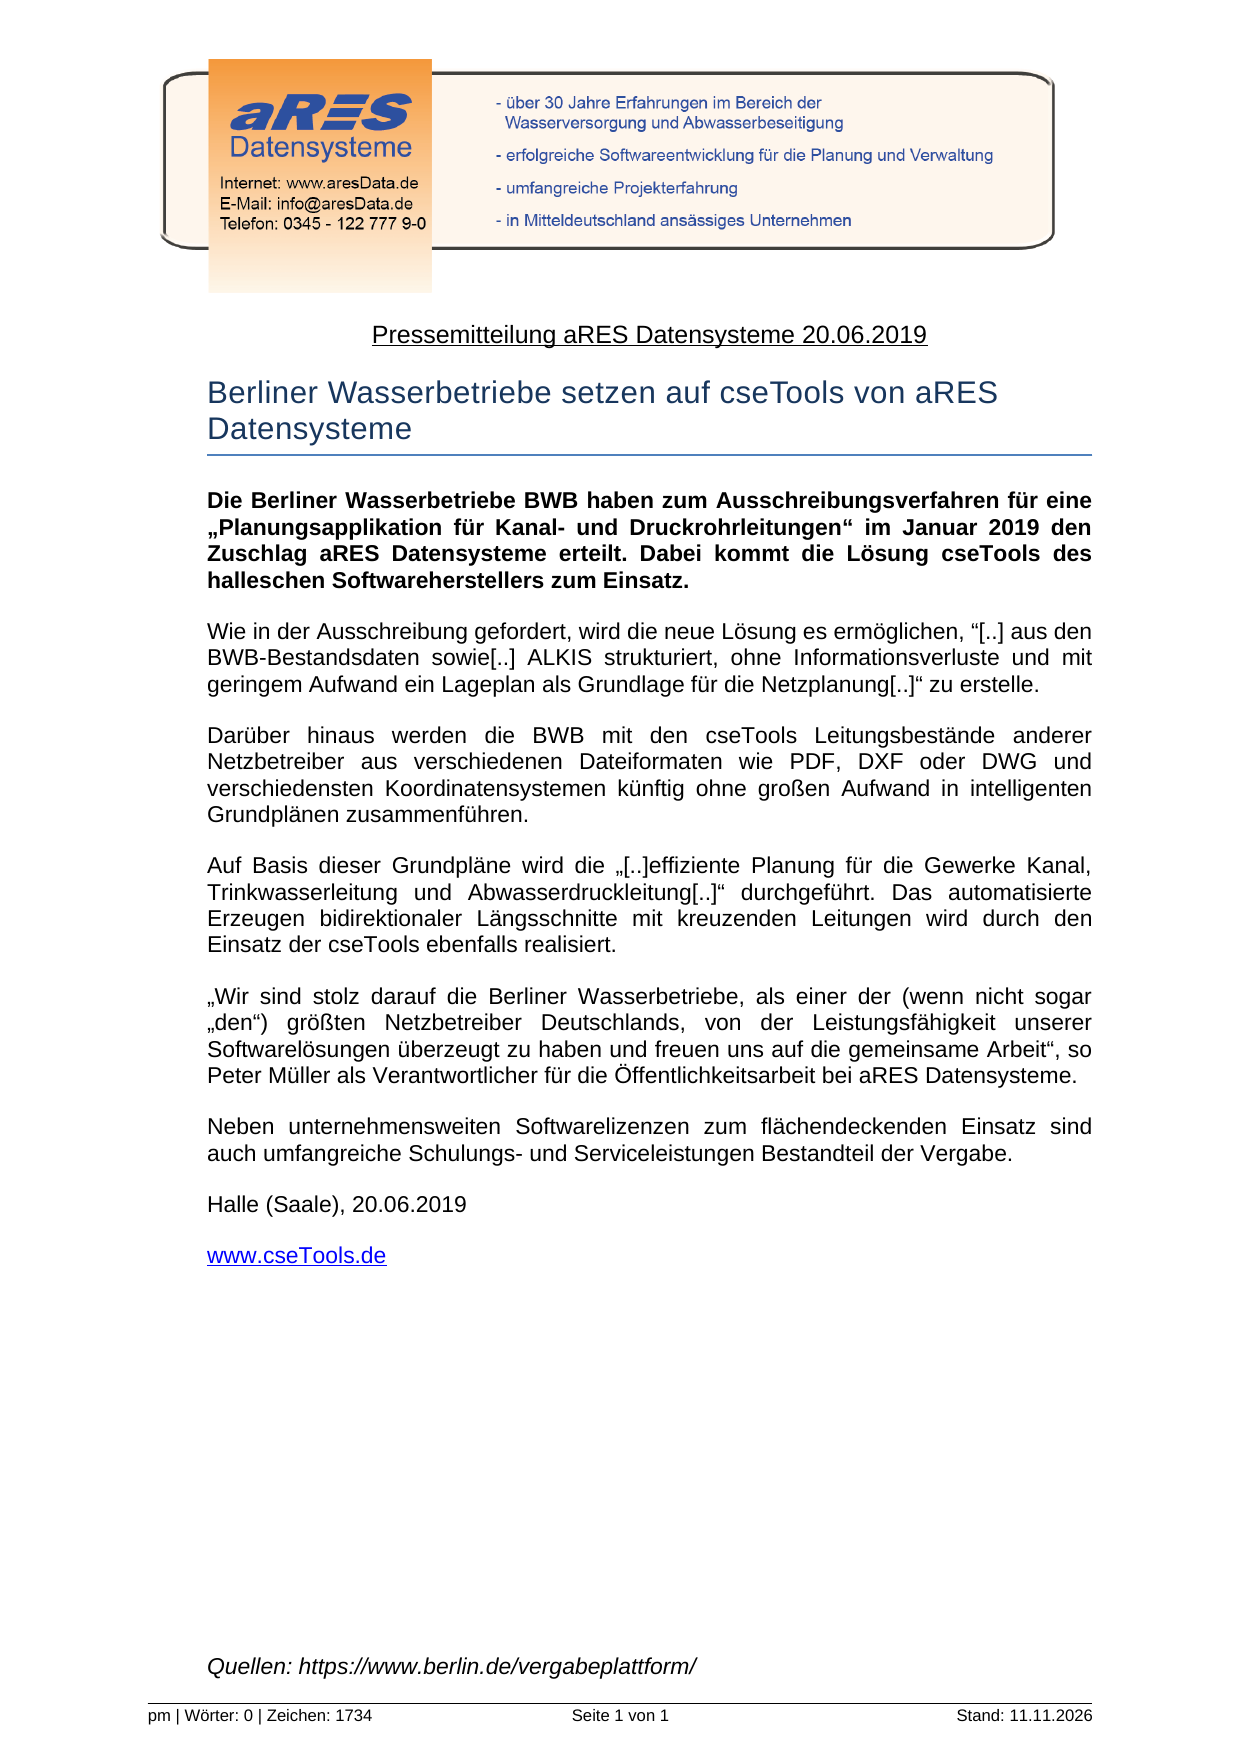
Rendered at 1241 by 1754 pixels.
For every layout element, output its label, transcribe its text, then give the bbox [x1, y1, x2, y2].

text „Wir sind stolz darauf die Berliner Wasserbetriebe, als einer der (wenn nicht sogar „den“) größten Netzbetreiber Deutschlands, von der Leistungsfähigkeit unserer Softwarelösungen überzeugt zu haben und freuen uns auf die gemeinsame Arbeit“, so Peter Müller als Verantwortlicher für die Öffentlichkeitsarbeit bei aRES Datensysteme. [207, 983, 1092, 1088]
text Wie in der Ausschreibung gefordert, wird die neue Lösung es ermöglichen, “[..] aus den BWB-Bestandsdaten sowie[..] ALKIS strukturiert, ohne Informationsverluste und mit geringem Aufwand ein Lageplan als Grundlage für die Netzplanung[..]“ zu erstelle. [207, 618, 1092, 697]
text Pressemitteilung aRES Datensysteme 20.06.2019 [207, 320, 1092, 349]
picture [147, 59, 1091, 296]
text Halle (Saale), 20.06.2019 [207, 1191, 1092, 1217]
text Auf Basis dieser Grundpläne wird die „[..]effiziente Planung für die Gewerke Kanal, Trinkwasserleitung und Abwasserdruckleitung[..]“ durchgeführt. Das automatisierte Erzeugen bidirektionaler Längsschnitte mit kreuzenden Leitungen wird durch den Einsatz der cseTools ebenfalls realisiert. [207, 852, 1092, 958]
text Die Berliner Wasserbetriebe BWB haben zum Ausschreibungsverfahren für eine „Planungsapplikation für Kanal- und Druckrohrleitungen“ im Januar 2019 den Zuschlag aRES Datensysteme erteilt. Dabei kommt die Lösung cseTools des halleschen Softwareherstellers zum Einsatz. [207, 487, 1092, 593]
text www.cseTools.de [207, 1242, 1092, 1269]
title Berliner Wasserbetriebe setzen auf cseTools von aRES Datensysteme [207, 374, 1092, 454]
text Darüber hinaus werden die BWB mit den cseTools Leitungsbestände anderer Netzbetreiber aus verschiedenen Dateiformaten wie PDF, DXF oder DWG und verschiedensten Koordinatensystemen künftig ohne großen Aufwand in intelligenten Grundplänen zusammenführen. [207, 722, 1092, 827]
text Neben unternehmensweiten Softwarelizenzen zum flächendeckenden Einsatz sind auch umfangreiche Schulungs- und Serviceleistungen Bestandteil der Vergabe. [207, 1113, 1092, 1166]
text Quellen: https://www.berlin.de/vergabeplattform/ [207, 1653, 1092, 1679]
